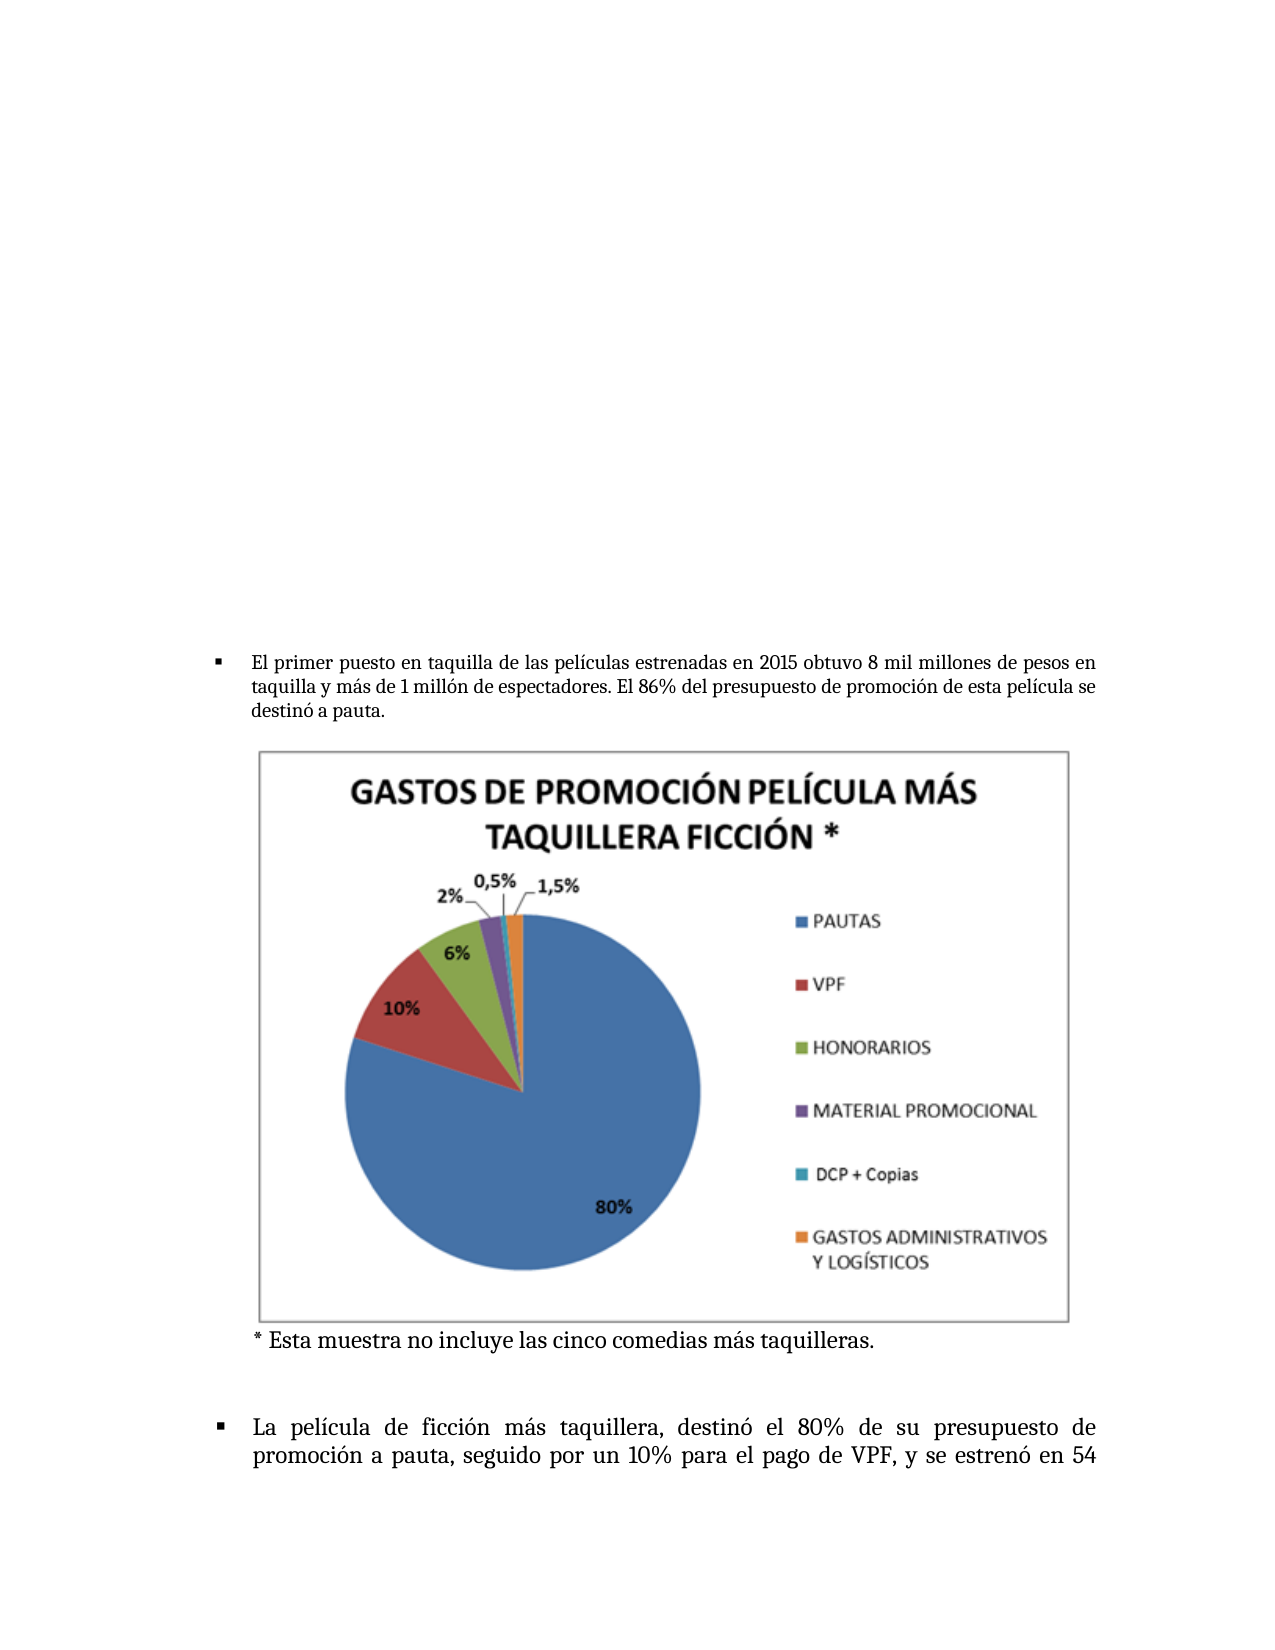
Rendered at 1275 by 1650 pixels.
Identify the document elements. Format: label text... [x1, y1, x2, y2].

text * Esta muestra no incluye las cinco comedias más taquilleras. [252, 1326, 1098, 1355]
picture [251, 746, 1076, 1331]
list El primer puesto en taquilla de las películas estrenadas en 2015 obtuvo 8 mil millones de pesos en taquilla y más de 1 millón de espectadores. El 86% del presupuesto de promoción de esta película se destinó a pauta. [213, 651, 1098, 723]
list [215, 1413, 1098, 1470]
